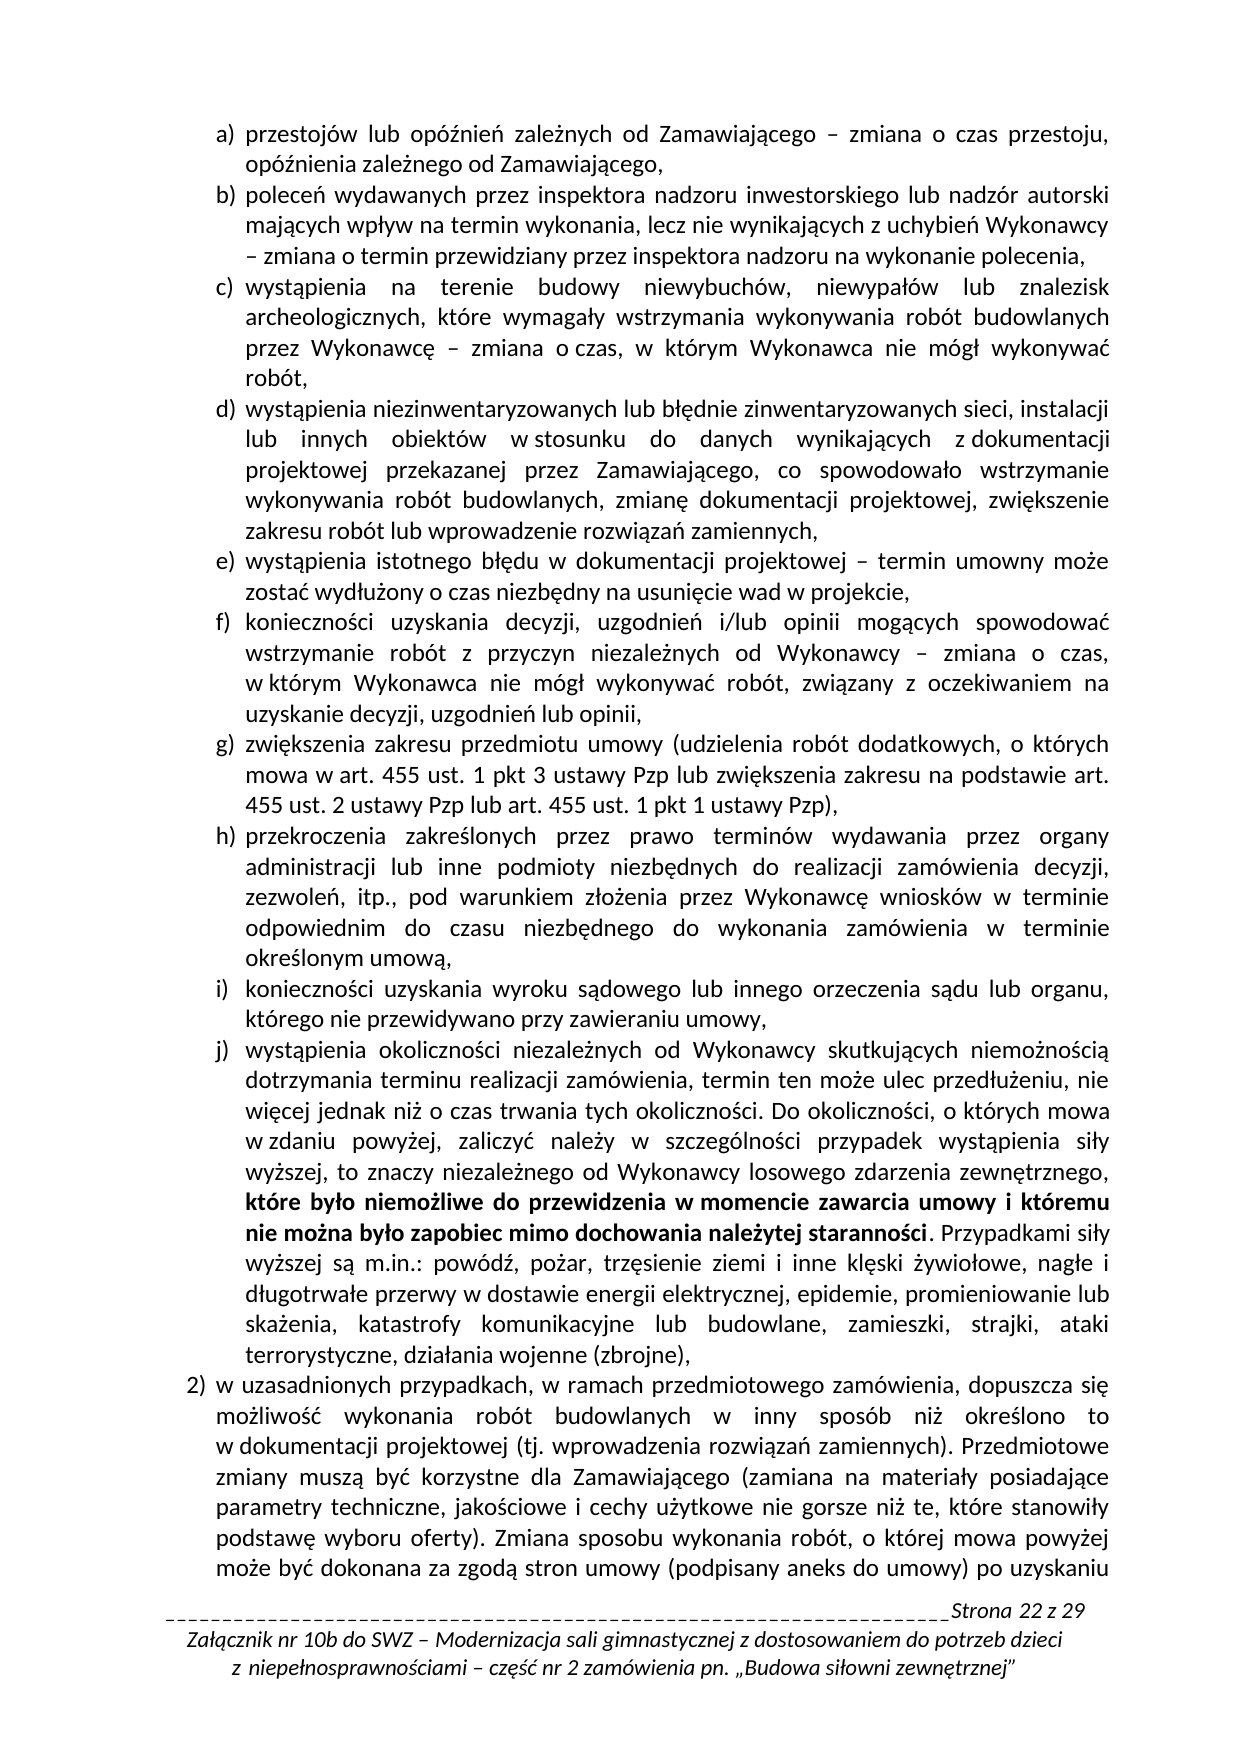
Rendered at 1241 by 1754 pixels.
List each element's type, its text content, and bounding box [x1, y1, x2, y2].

list poleceń wydawanych przez inspektora nadzoru inwestorskiego lub nadzór autorski mających wpływ na termin wykonania, lecz nie wynikających z uchybień Wykonawcy – zmiana o termin przewidziany przez inspektora nadzoru na wykonanie polecenia, [216, 179, 1110, 271]
list konieczności uzyskania decyzji, uzgodnień i/lub opinii mogących spowodować wstrzymanie robót z przyczyn niezależnych od Wykonawcy – zmiana o czas, w którym Wykonawca nie mógł wykonywać robót, związany z oczekiwaniem na uzyskanie decyzji, uzgodnień lub opinii, [216, 606, 1110, 728]
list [186, 1369, 1110, 1583]
list wystąpienia okoliczności niezależnych od Wykonawcy skutkujących niemożnością dotrzymania terminu realizacji zamówienia, termin ten może ulec przedłużeniu, nie więcej jednak niż o czas trwania tych okoliczności. Do okoliczności, o których mowa w zdaniu powyżej, zaliczyć należy w szczególności przypadek wystąpienia siły wyższej, to znaczy niezależnego od Wykonawcy losowego zdarzenia zewnętrznego, które było niemożliwe do przewidzenia w momencie zawarcia umowy i któremu nie można było zapobiec mimo dochowania należytej staranności. Przypadkami siły wyższej są m.in.: powódź, pożar, trzęsienie ziemi i inne klęski żywiołowe, nagłe i długotrwałe przerwy w dostawie energii elektrycznej, epidemie, promieniowanie lub skażenia, katastrofy komunikacyjne lub budowlane, zamieszki, strajki, ataki terrorystyczne, działania wojenne (zbrojne), [216, 1034, 1110, 1369]
list zwiększenia zakresu przedmiotu umowy (udzielenia robót dodatkowych, o których mowa w art. 455 ust. 1 pkt 3 ustawy Pzp lub zwiększenia zakresu na podstawie art. 455 ust. 2 ustawy Pzp lub art. 455 ust. 1 pkt 1 ustawy Pzp), [216, 728, 1110, 820]
list przestojów lub opóźnień zależnych od Zamawiającego – zmiana o czas przestoju, opóźnienia zależnego od Zamawiającego, [216, 118, 1110, 179]
list konieczności uzyskania wyroku sądowego lub innego orzeczenia sądu lub organu, którego nie przewidywano przy zawieraniu umowy, [216, 973, 1110, 1034]
list wystąpienia na terenie budowy niewybuchów, niewypałów lub znalezisk archeologicznych, które wymagały wstrzymania wykonywania robót budowlanych przez Wykonawcę – zmiana o czas, w którym Wykonawca nie mógł wykonywać robót, [216, 271, 1110, 393]
list wystąpienia niezinwentaryzowanych lub błędnie zinwentaryzowanych sieci, instalacji lub innych obiektów w stosunku do danych wynikających z dokumentacji projektowej przekazanej przez Zamawiającego, co spowodowało wstrzymanie wykonywania robót budowlanych, zmianę dokumentacji projektowej, zwiększenie zakresu robót lub wprowadzenie rozwiązań zamiennych, [216, 393, 1110, 545]
list przekroczenia zakreślonych przez prawo terminów wydawania przez organy administracji lub inne podmioty niezbędnych do realizacji zamówienia decyzji, zezwoleń, itp., pod warunkiem złożenia przez Wykonawcę wniosków w terminie odpowiednim do czasu niezbędnego do wykonania zamówienia w terminie określonym umową, [216, 820, 1110, 973]
list wystąpienia istotnego błędu w dokumentacji projektowej – termin umowny może zostać wydłużony o czas niezbędny na usunięcie wad w projekcie, [216, 545, 1110, 606]
